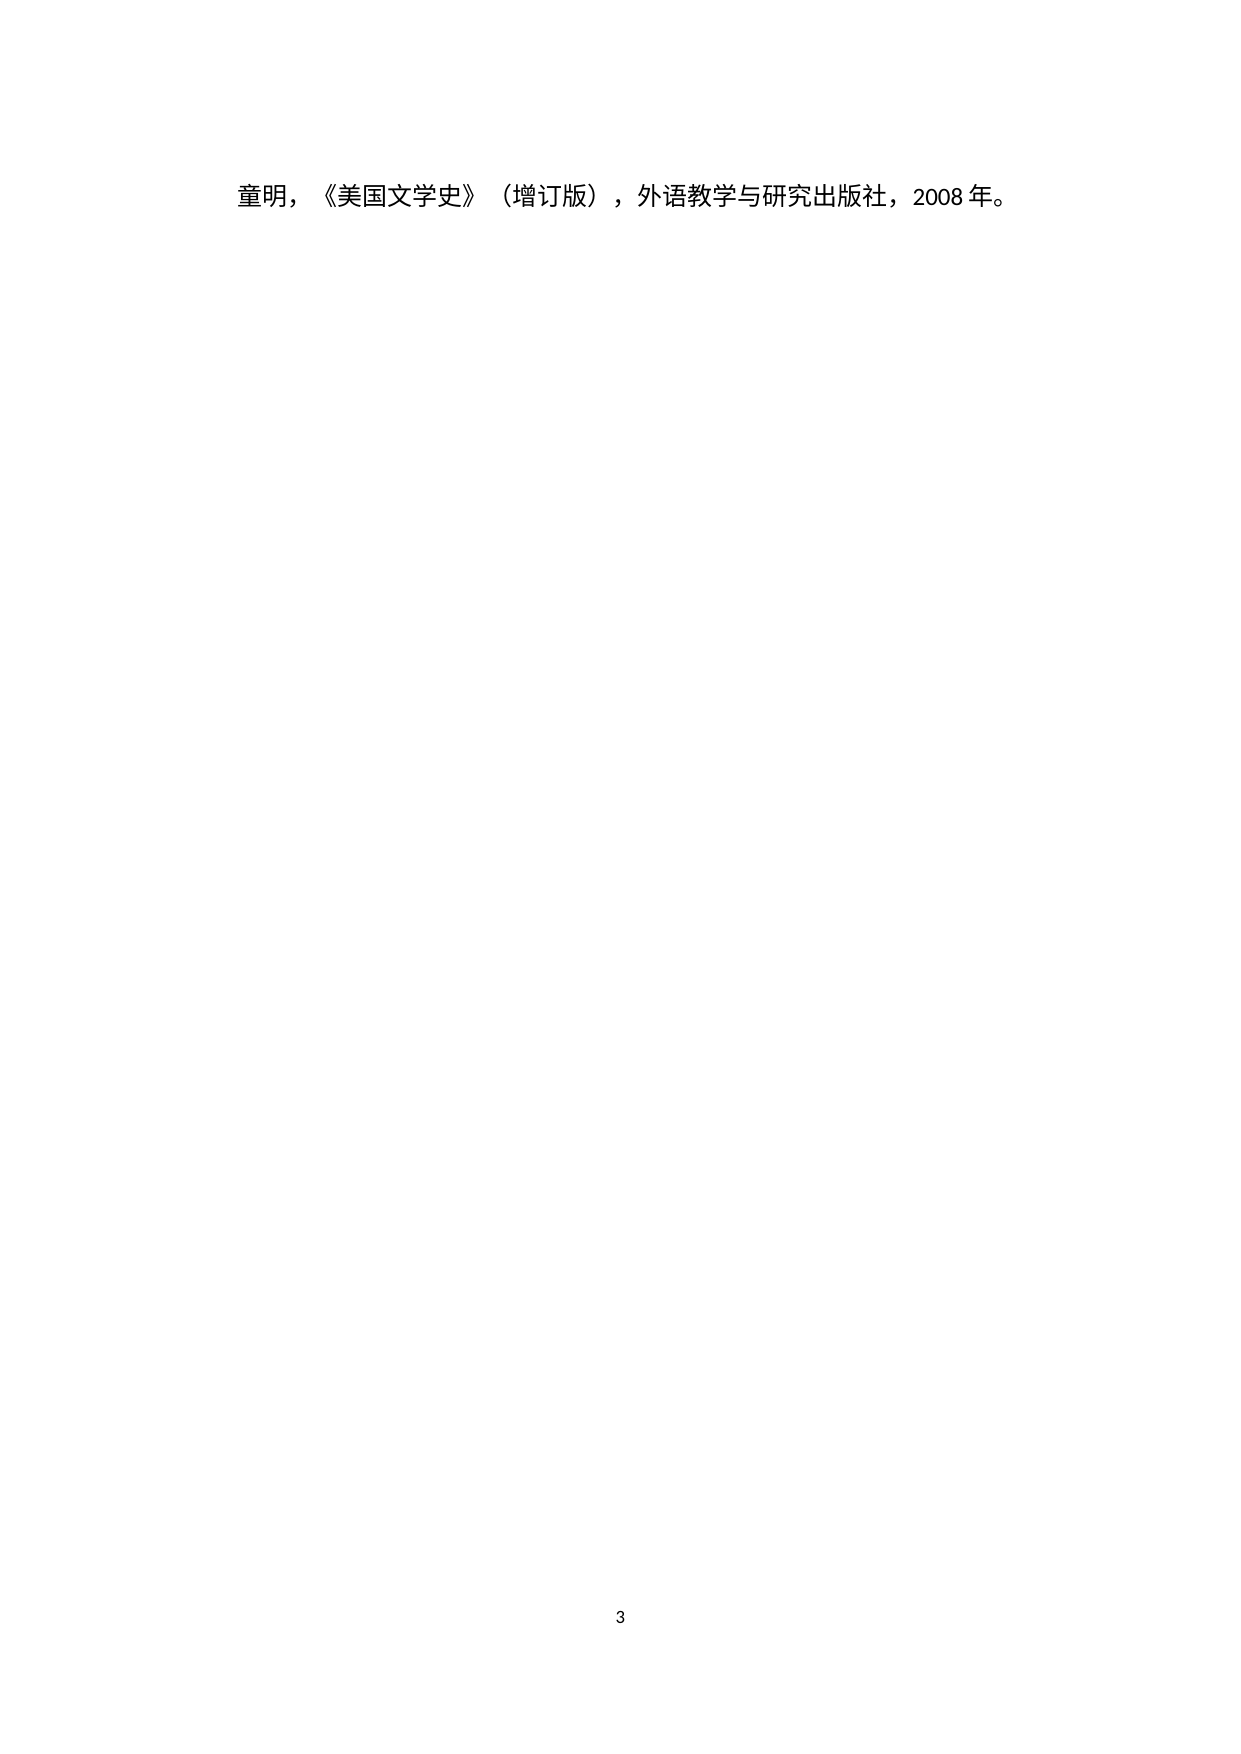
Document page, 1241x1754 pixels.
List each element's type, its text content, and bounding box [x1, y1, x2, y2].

text 童明，《美国文学史》（增订版），外语教学与研究出版社，2008年。 [187, 162, 1053, 227]
